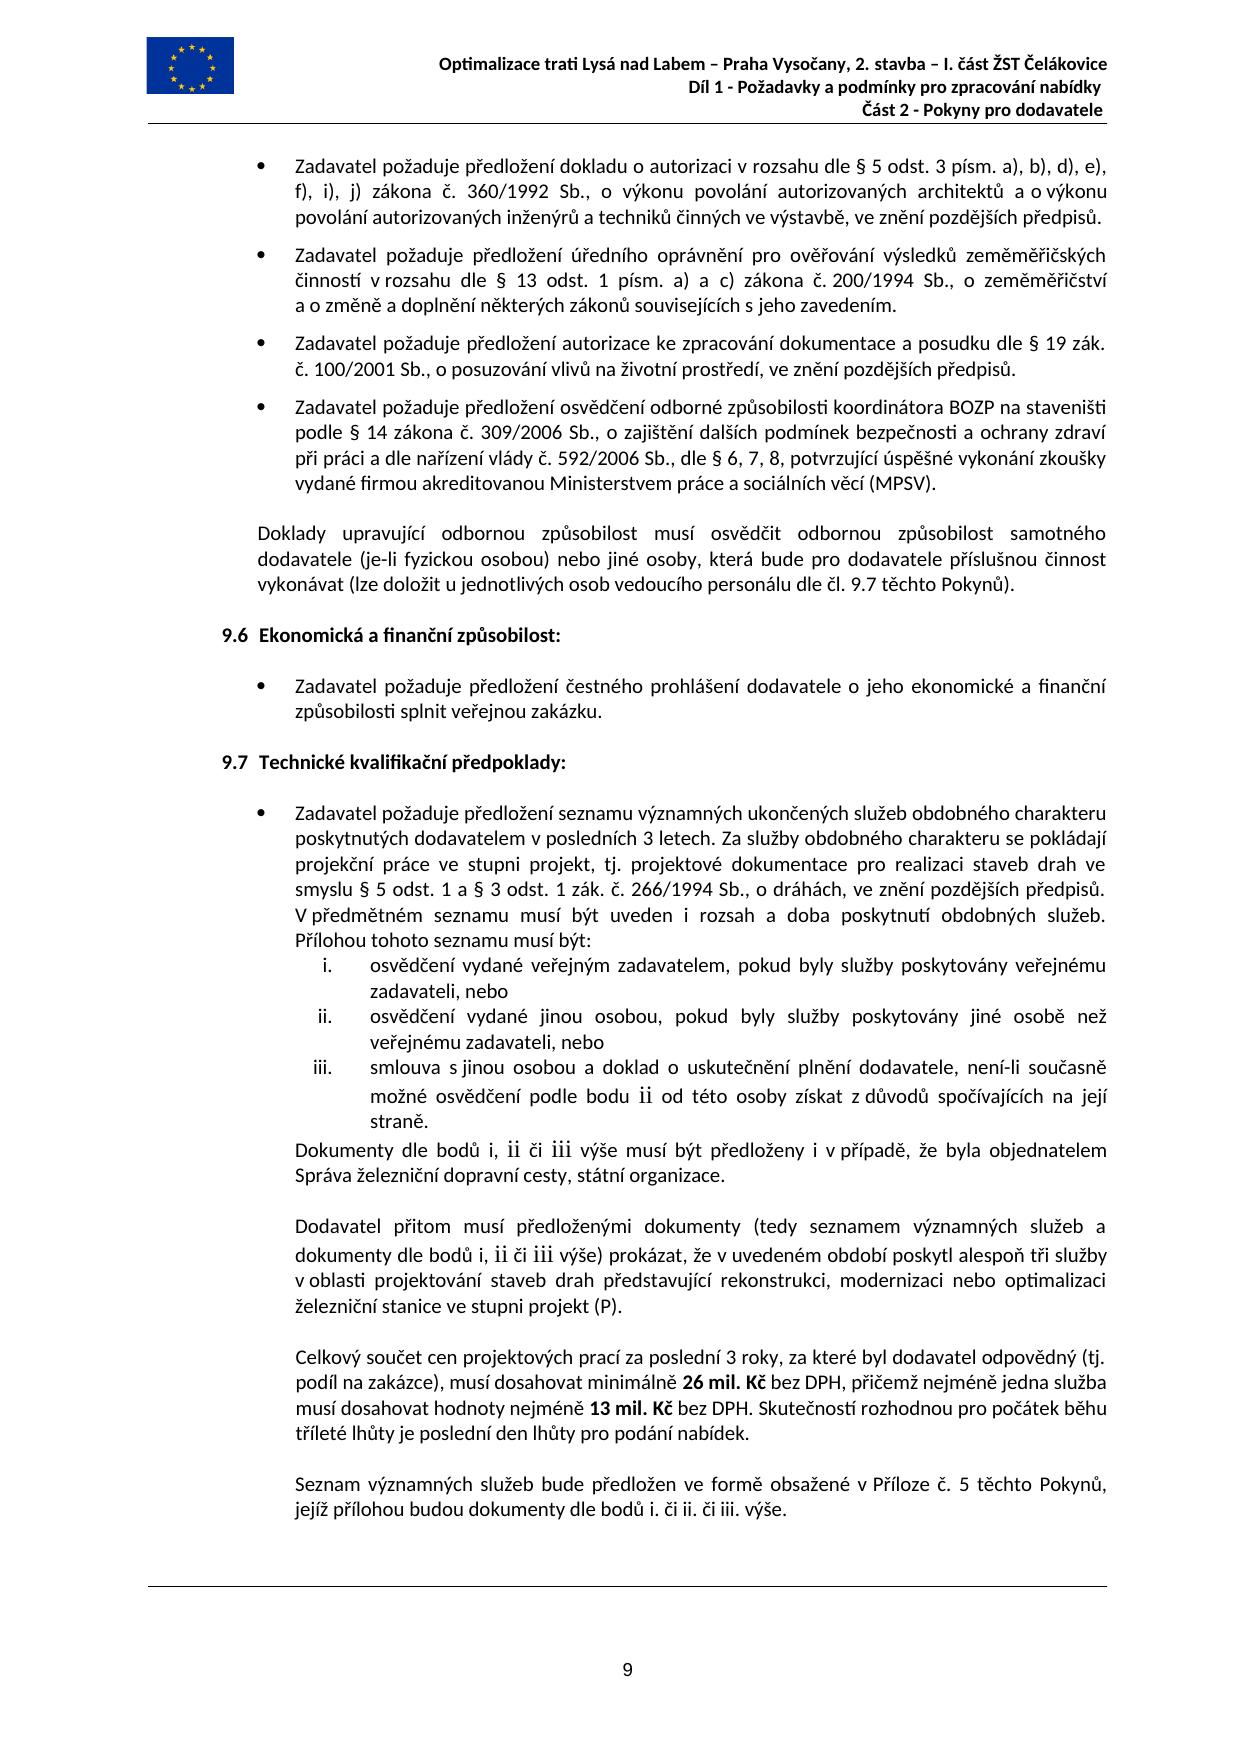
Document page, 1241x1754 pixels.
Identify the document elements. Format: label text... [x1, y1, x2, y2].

text Dokumenty dle bodů i, ii či iii výše musí být předloženy i v případě, že byla objednatelem Správa železniční dopravní cesty, státní organizace. [295, 1134, 1107, 1188]
list Ekonomická a finanční způsobilost: [221, 622, 1107, 648]
list Zadavatel požaduje předložení seznamu významných ukončených služeb obdobného charakteru poskytnutých dodavatelem v posledních 3 letech. Za služby obdobného charakteru se pokládají projekční práce ve stupni projekt, tj. projektové dokumentace pro realizaci staveb drah ve smyslu § 5 odst. 1 a § 3 odst. 1 zák. č. 266/1994 Sb., o dráhách, ve znění pozdějších předpisů. V předmětném seznamu musí být uveden i rozsah a doba poskytnutí obdobných služeb. Přílohou tohoto seznamu musí být: [257, 800, 1107, 953]
text Celkový součet cen projektových prací za poslední 3 roky, za které byl dodavatel odpovědný (tj. podíl na zakázce), musí dosahovat minimálně 26 mil. Kč bez DPH, přičemž nejméně jedna služba musí dosahovat hodnoty nejméně 13 mil. Kč bez DPH. Skutečností rozhodnou pro počátek běhu tříleté lhůty je poslední den lhůty pro podání nabídek. [295, 1344, 1107, 1446]
list Zadavatel požaduje předložení osvědčení odborné způsobilosti koordinátora BOZP na staveništi podle § 14 zákona č. 309/2006 Sb., o zajištění dalších podmínek bezpečnosti a ochrany zdraví při práci a dle nařízení vlády č. 592/2006 Sb., dle § 6, 7, 8, potvrzující úspěšné vykonání zkoušky vydané firmou akreditovanou Ministerstvem práce a sociálních věcí (MPSV). [257, 394, 1107, 496]
list osvědčení vydané veřejným zadavatelem, pokud byly služby poskytovány veřejnému zadavateli, nebo [332, 953, 1107, 1003]
picture [146, 37, 234, 94]
list smlouva s jinou osobou a doklad o uskutečnění plnění dodavatele, není-li současně možné osvědčení podle bodu ii od této osoby získat z důvodů spočívajících na její straně. [332, 1054, 1107, 1134]
list Technické kvalifikační předpoklady: [221, 749, 1107, 775]
text Dodavatel přitom musí předloženými dokumenty (tedy seznamem významných služeb a dokumenty dle bodů i, ii či iii výše) prokázat, že v uvedeném období poskytl alespoň tři služby v oblasti projektování staveb drah představující rekonstrukci, modernizaci nebo optimalizaci železniční stanice ve stupni projekt (P). [295, 1213, 1107, 1318]
list osvědčení vydané jinou osobou, pokud byly služby poskytovány jiné osobě než veřejnému zadavateli, nebo [332, 1003, 1107, 1054]
list Zadavatel požaduje předložení čestného prohlášení dodavatele o jeho ekonomické a finanční způsobilosti splnit veřejnou zakázku. [257, 673, 1107, 724]
text Seznam významných služeb bude předložen ve formě obsažené v Příloze č. 5 těchto Pokynů, jejíž přílohou budou dokumenty dle bodů i. či ii. či iii. výše. [295, 1471, 1107, 1522]
text Doklady upravující odbornou způsobilost musí osvědčit odbornou způsobilost samotného dodavatele (je-li fyzickou osobou) nebo jiné osoby, která bude pro dodavatele příslušnou činnost vykonávat (lze doložit u jednotlivých osob vedoucího personálu dle čl. 9.7 těchto Pokynů). [257, 521, 1107, 597]
list Zadavatel požaduje předložení autorizace ke zpracování dokumentace a posudku dle § 19 zák. č. 100/2001 Sb., o posuzování vlivů na životní prostředí, ve znění pozdějších předpisů. [257, 331, 1107, 381]
list Zadavatel požaduje předložení úředního oprávnění pro ověřování výsledků zeměměřičských činností v rozsahu dle § 13 odst. 1 písm. a) a c) zákona č. 200/1994 Sb., o zeměměřičství a o změně a doplnění některých zákonů souvisejících s jeho zavedením. [257, 242, 1107, 318]
list Zadavatel požaduje předložení dokladu o autorizaci v rozsahu dle § 5 odst. 3 písm. a), b), d), e), f), i), j) zákona č. 360/1992 Sb., o výkonu povolání autorizovaných architektů a o výkonu povolání autorizovaných inženýrů a techniků činných ve výstavbě, ve znění pozdějších předpisů. [257, 153, 1107, 229]
